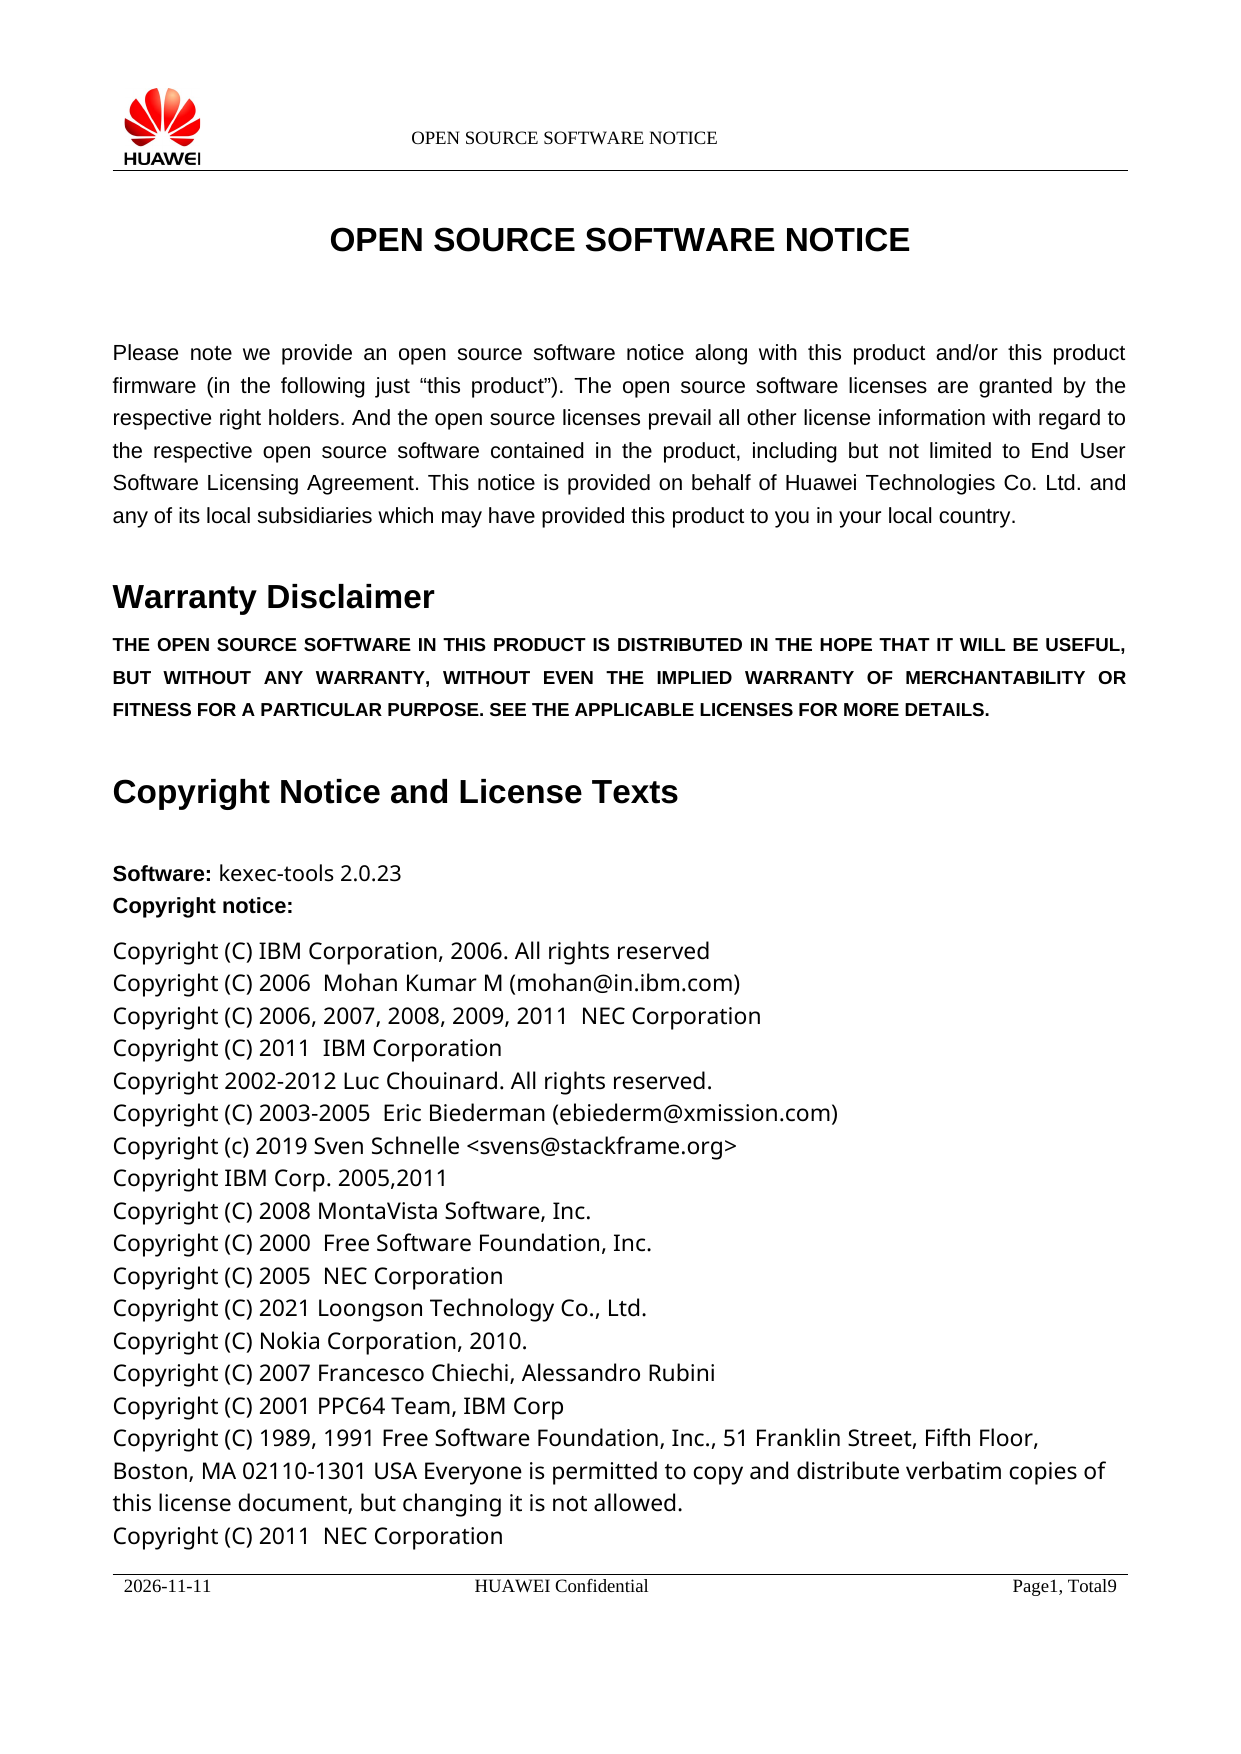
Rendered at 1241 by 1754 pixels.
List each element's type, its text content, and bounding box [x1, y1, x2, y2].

picture [124, 88, 201, 165]
text The open source software in this product is distributed in the hope that it will be useful, but WITHOUT ANY WARRANTY, without even the implied warranty of MERCHANTABILITY or FITNESS FOR A PARTICULAR PURPOSE. See the applicable licenses for more details. [112, 629, 1128, 726]
text Please note we provide an open source software notice along with this product and/or this product firmware (in the following just “this product”). The open source software licenses are granted by the respective right holders. And the open source licenses prevail all other license information with regard to the respective open source software contained in the product, including but not limited to End User Software Licensing Agreement. This notice is provided on behalf of Huawei Technologies Co. Ltd. and any of its local subsidiaries which may have provided this product to you in your local country. [112, 336, 1128, 531]
text Copyright Notice and License Texts [112, 759, 1128, 824]
text Copyright notice: [112, 889, 1128, 921]
text OPEN SOURCE SOFTWARE NOTICE [112, 206, 1128, 271]
title Software: kexec-tools 2.0.23 [112, 856, 1128, 889]
text Warranty Disclaimer [112, 564, 1128, 629]
